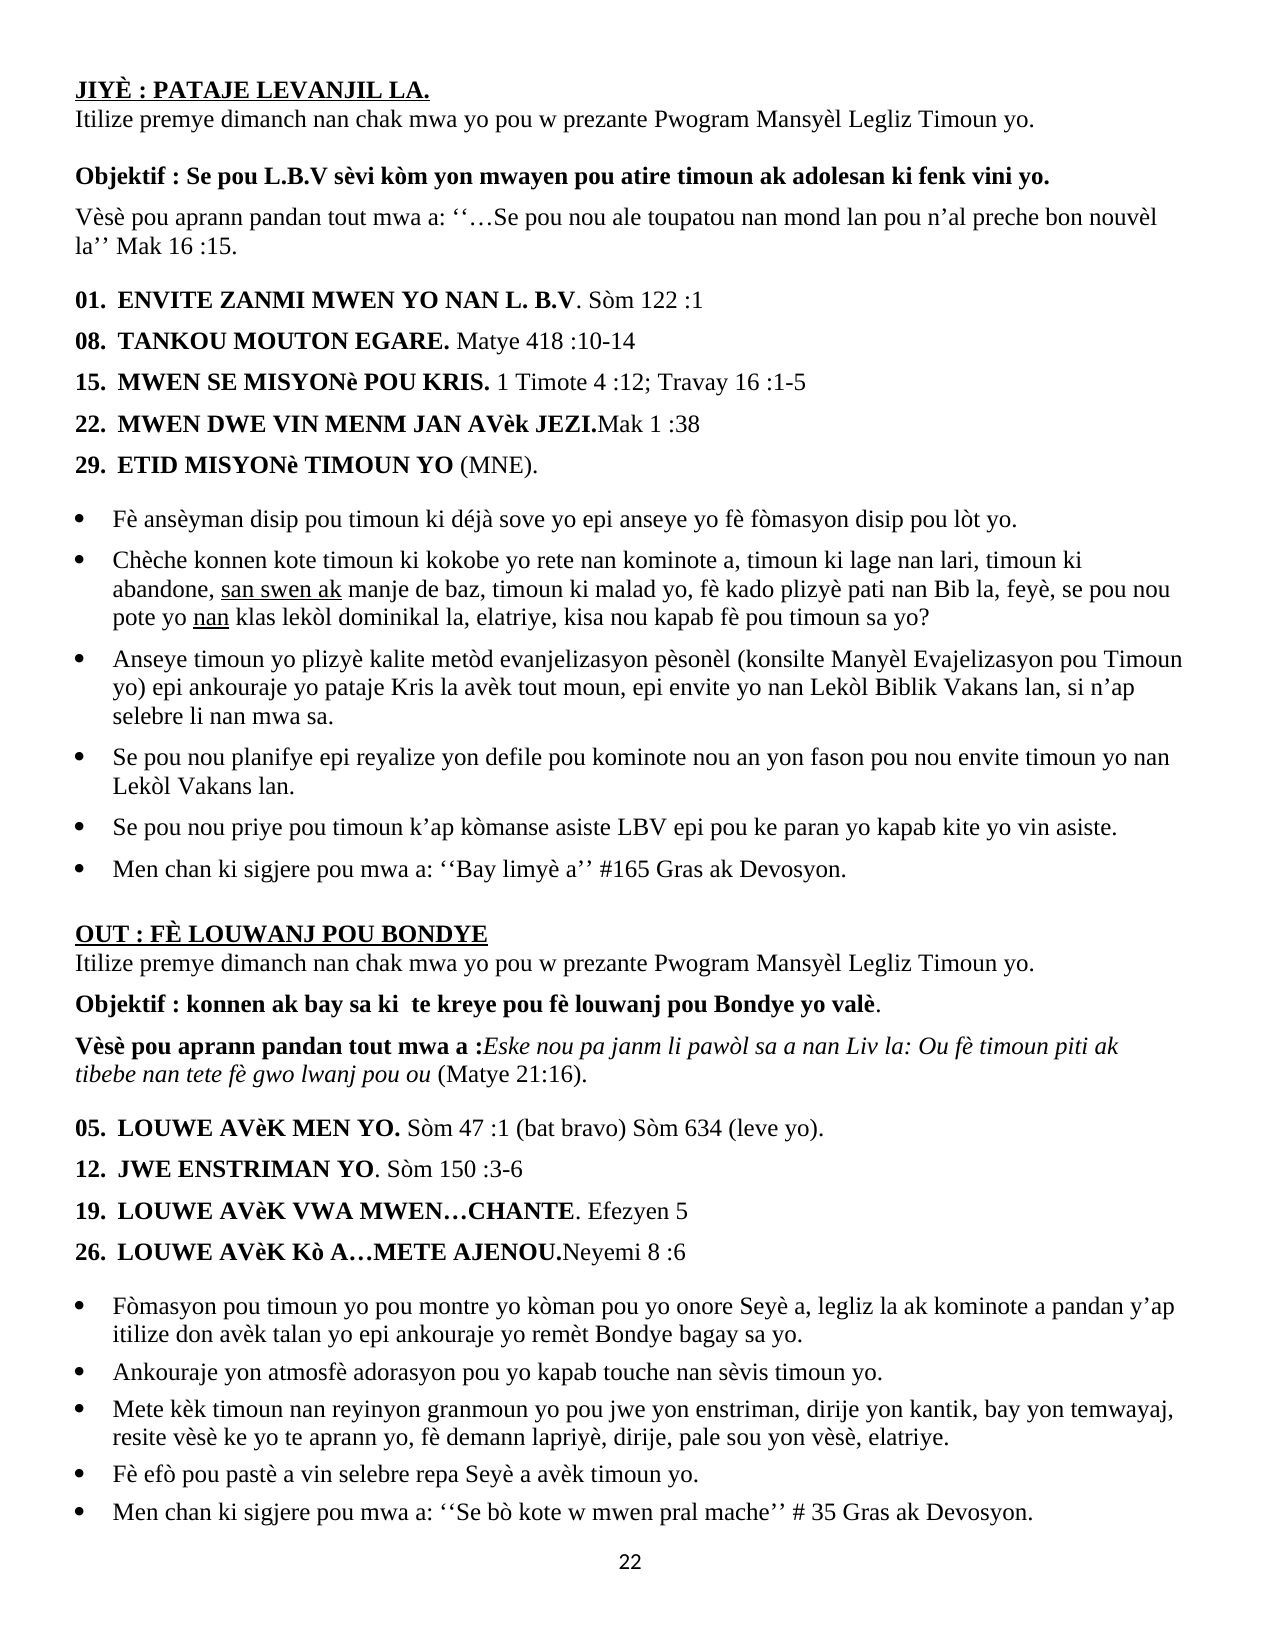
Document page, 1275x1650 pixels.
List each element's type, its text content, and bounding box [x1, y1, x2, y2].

list Se pou nou planifye epi reyalize yon defile pou kominote nou an yon fason pou nou envite timoun yo nan Lekòl Vakans lan. [75, 742, 1185, 800]
list ETID MISYONè TIMOUN YO (MNE). [75, 450, 1185, 479]
list Se pou nou priye pou timoun k’ap kòmanse asiste LBV epi pou ke paran yo kapab kite yo vin asiste. [75, 812, 1185, 841]
text Objektif : konnen ak bay sa ki te kreye pou fè louwanj pou Bondye yo valè. [75, 989, 1185, 1018]
list Fòmasyon pou timoun yo pou montre yo kòman pou yo onore Seyè a, legliz la ak kominote a pandan y’ap itilize don avèk talan yo epi ankouraje yo remèt Bondye bagay sa yo. [75, 1291, 1185, 1348]
list JWE ENSTRIMAN YO. Sòm 150 :3-6 [75, 1154, 1185, 1183]
list Fè efò pou pastè a vin selebre repa Seyè a avèk timoun yo. [75, 1459, 1185, 1488]
text Objektif : Se pou L.B.V sèvi kòm yon mwayen pou atire timoun ak adolesan ki fenk vini yo. [75, 161, 1185, 190]
text Vèsè pou aprann pandan tout mwa a :Eske nou pa janm li pawòl sa a nan Liv la: Ou fè timoun piti ak tibebe nan tete fè gwo lwanj pou ou (Matye 21:16). [75, 1031, 1185, 1088]
list Chèche konnen kote timoun ki kokobe yo rete nan kominote a, timoun ki lage nan lari, timoun ki abandone, san swen ak manje de baz, timoun ki malad yo, fè kado plizyè pati nan Bib la, feyè, se pou nou pote yo nan klas lekòl dominikal la, elatriye, kisa nou kapab fè pou timoun sa yo? [75, 545, 1185, 631]
text Vèsè pou aprann pandan tout mwa a: ‘‘…Se pou nou ale toupatou nan mond lan pou n’al preche bon nouvèl la’’ Mak 16 :15. [75, 202, 1185, 260]
list Fè ansèyman disip pou timoun ki déjà sove yo epi anseye yo fè fòmasyon disip pou lòt yo. [75, 504, 1185, 532]
list TANKOU MOUTON EGARE. Matye 418 :10-14 [75, 326, 1185, 355]
list LOUWE AVèK MEN YO. Sòm 47 :1 (bat bravo) Sòm 634 (leve yo). [75, 1113, 1185, 1142]
list Men chan ki sigjere pou mwa a: ‘‘Bay limyè a’’ #165 Gras ak Devosyon. [75, 854, 1185, 882]
list MWEN DWE VIN MENM JAN AVèk JEZI.Mak 1 :38 [75, 409, 1185, 437]
list LOUWE AVèK Kò A…METE AJENOU.Neyemi 8 :6 [75, 1237, 1185, 1266]
text JIYÈ : PATAJE LEVANJIL LA. [75, 75, 1185, 104]
list MWEN SE MISYONè POU KRIS. 1 Timote 4 :12; Travay 16 :1-5 [75, 367, 1185, 396]
list Mete kèk timoun nan reyinyon granmoun yo pou jwe yon enstriman, dirije yon kantik, bay yon temwayaj, resite vèsè ke yo te aprann yo, fè demann lapriyè, dirije, pale sou yon vèsè, elatriye. [75, 1394, 1185, 1451]
list LOUWE AVèK VWA MWEN…CHANTE. Efezyen 5 [75, 1196, 1185, 1224]
text OUT : FÈ LOUWANJ POU BONDYE Itilize premye dimanch nan chak mwa yo pou w prezante Pwogram Mansyèl Legliz Timoun yo. [75, 919, 1185, 977]
list Anseye timoun yo plizyè kalite metòd evanjelizasyon pèsonèl (konsilte Manyèl Evajelizasyon pou Timoun yo) epi ankouraje yo pataje Kris la avèk tout moun, epi envite yo nan Lekòl Biblik Vakans lan, si n’ap selebre li nan mwa sa. [75, 644, 1185, 730]
list Men chan ki sigjere pou mwa a: ‘‘Se bò kote w mwen pral mache’’ # 35 Gras ak Devosyon. [75, 1497, 1185, 1525]
list Ankouraje yon atmosfè adorasyon pou yo kapab touche nan sèvis timoun yo. [75, 1357, 1185, 1385]
text Itilize premye dimanch nan chak mwa yo pou w prezante Pwogram Mansyèl Legliz Timoun yo. [75, 104, 1185, 132]
list ENVITE ZANMI MWEN YO NAN L. B.V. Sòm 122 :1 [75, 285, 1185, 314]
